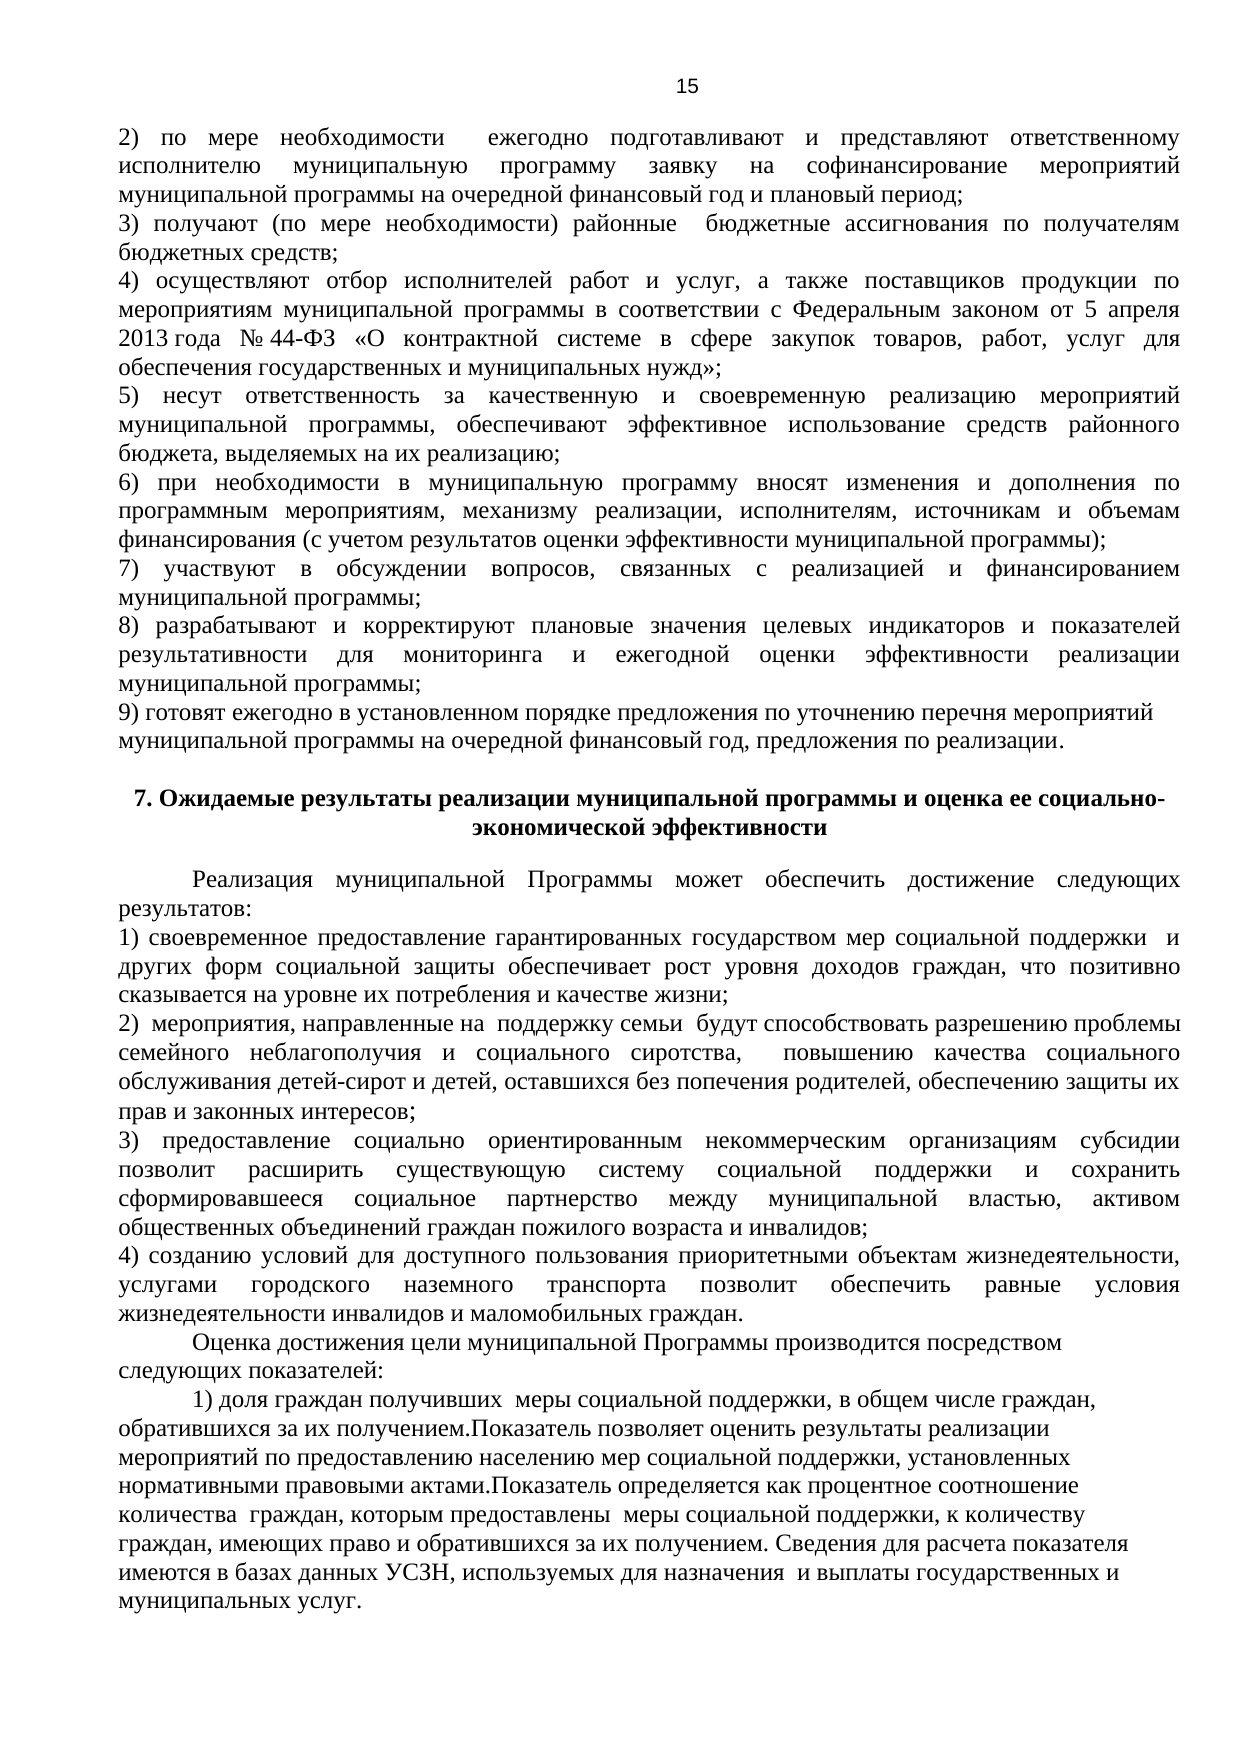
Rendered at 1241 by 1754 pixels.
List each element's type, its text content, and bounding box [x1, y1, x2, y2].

text 5) несут ответственность за качественную и своевременную реализацию мероприятий муниципальной программы, обеспечивают эффективное использование средств районного бюджета, выделяемых на их реализацию; [118, 381, 1181, 467]
text 4) осуществляют отбор исполнителей работ и услуг, а также поставщиков продукции по мероприятиям муниципальной программы в соответствии с Федеральным законом от 5 апреля 2013 года № 44-ФЗ «О контрактной системе в сфере закупок товаров, работ, услуг для обеспечения государственных и муниципальных нужд»; [118, 266, 1181, 381]
text 2) по мере необходимости ежегодно подготавливают и представляют ответственному исполнителю муниципальную программу заявку на софинансирование мероприятий муниципальной программы на очередной финансовый год и плановый период; [118, 122, 1181, 208]
text 3) получают (по мере необходимости) районные бюджетные ассигнования по получателям бюджетных средств; [118, 208, 1181, 266]
text 3) предоставление социально ориентированным некоммерческим организациям субсидии позволит расширить существующую систему социальной поддержки и сохранить сформировавшееся социальное партнерство между муниципальной властью, активом общественных объединений граждан пожилого возраста и инвалидов; [118, 1126, 1181, 1241]
text 4) созданию условий для доступного пользования приоритетными объектам жизнедеятельности, услугами городского наземного транспорта позволит обеспечить равные условия жизнедеятельности инвалидов и маломобильных граждан. [118, 1241, 1181, 1327]
text 1) своевременное предоставление гарантированных государством мер социальной поддержки и других форм социальной защиты обеспечивает рост уровня доходов граждан, что позитивно сказывается на уровне их потребления и качестве жизни; [118, 922, 1181, 1008]
list 9) готовят ежегодно в установленном порядке предложения по уточнению перечня мероприятий муниципальной программы на очередной финансовый год, предложения по реализации. [118, 697, 1181, 754]
text Реализация муниципальной Программы может обеспечить достижение следующих результатов: [118, 864, 1181, 922]
text 6) при необходимости в муниципальную программу вносят изменения и дополнения по программным мероприятиям, механизму реализации, исполнителям, источникам и объемам финансирования (с учетом результатов оценки эффективности муниципальной программы); [118, 467, 1181, 553]
text 7. Ожидаемые результаты реализации муниципальной программы и оценка ее социально-экономической эффективности [118, 783, 1181, 841]
text 8) разрабатывают и корректируют плановые значения целевых индикаторов и показателей результативности для мониторинга и ежегодной оценки эффективности реализации муниципальной программы; [118, 611, 1181, 697]
text 2) мероприятия, направленные на поддержку семьи будут способствовать разрешению проблемы семейного неблагополучия и социального сиротства, повышению качества социального обслуживания детей-сирот и детей, оставшихся без попечения родителей, обеспечению защиты их прав и законных интересов; [118, 1008, 1181, 1126]
text 1) доля граждан получивших меры социальной поддержки, в общем числе граждан, обратившихся за их получением.Показатель позволяет оценить результаты реализации мероприятий по предоставлению населению мер социальной поддержки, установленных нормативными правовыми актами.Показатель определяется как процентное соотношение количества граждан, которым предоставлены меры социальной поддержки, к количеству граждан, имеющих право и обратившихся за их получением. Сведения для расчета показателя имеются в базах данных УСЗН, используемых для назначения и выплаты государственных и муниципальных услуг. [118, 1384, 1181, 1614]
text Оценка достижения цели муниципальной Программы производится посредством следующих показателей: [118, 1327, 1181, 1384]
text 7) участвуют в обсуждении вопросов, связанных с реализацией и финансированием муниципальной программы; [118, 553, 1181, 611]
